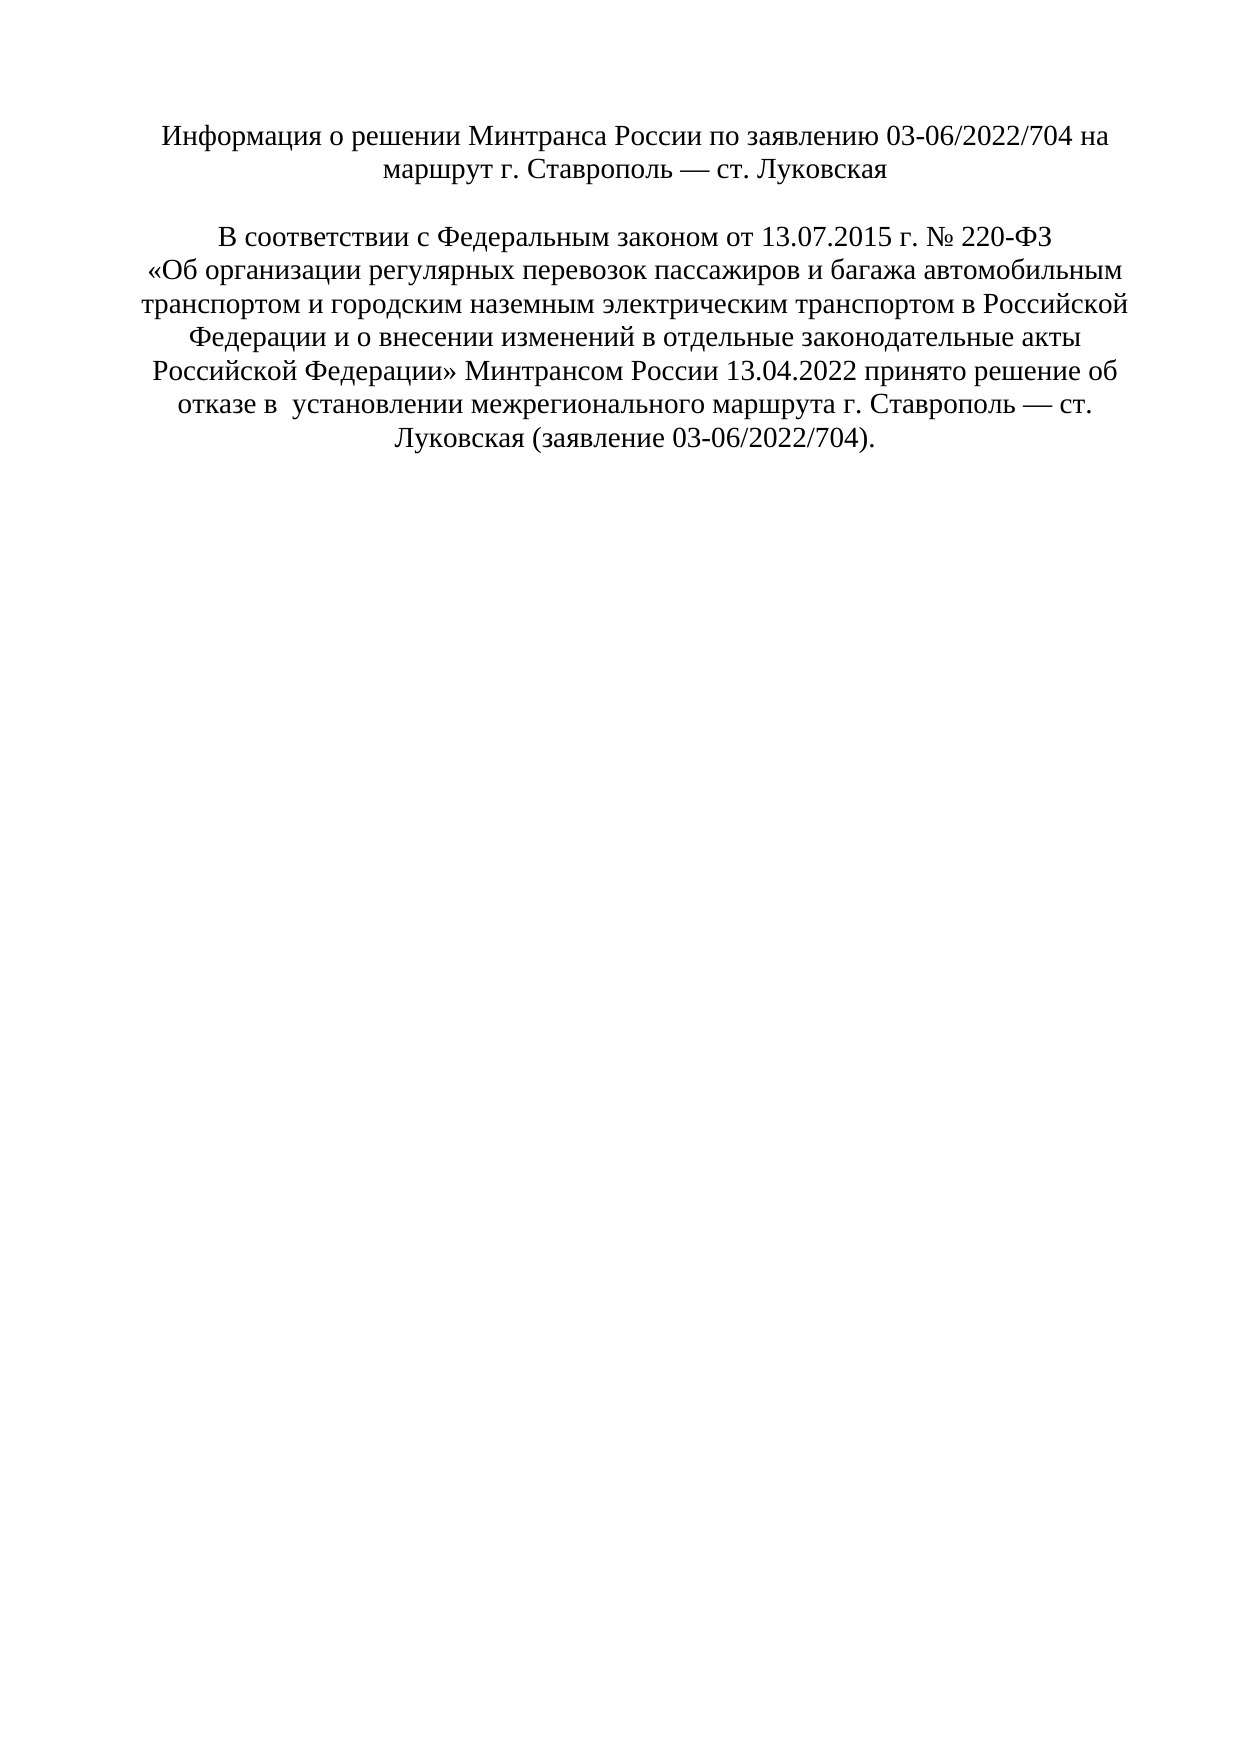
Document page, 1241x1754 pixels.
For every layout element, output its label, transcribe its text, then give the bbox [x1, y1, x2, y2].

text В соответствии с Федеральным законом от 13.07.2015 г. № 220-ФЗ «Об организации регулярных перевозок пассажиров и багажа автомобильным транспортом и городским наземным электрическим транспортом в Российской Федерации и о внесении изменений в отдельные законодательные акты Российской Федерации» Минтрансом России 13.04.2022 принято решение об отказе в установлении межрегионального маршрута г. Ставрополь — ст. Луковская (заявление 03-06/2022/704). [118, 219, 1152, 453]
text Информация о решении Минтранса России по заявлению 03-06/2022/704 на маршрут г. Ставрополь — ст. Луковская [118, 118, 1152, 185]
